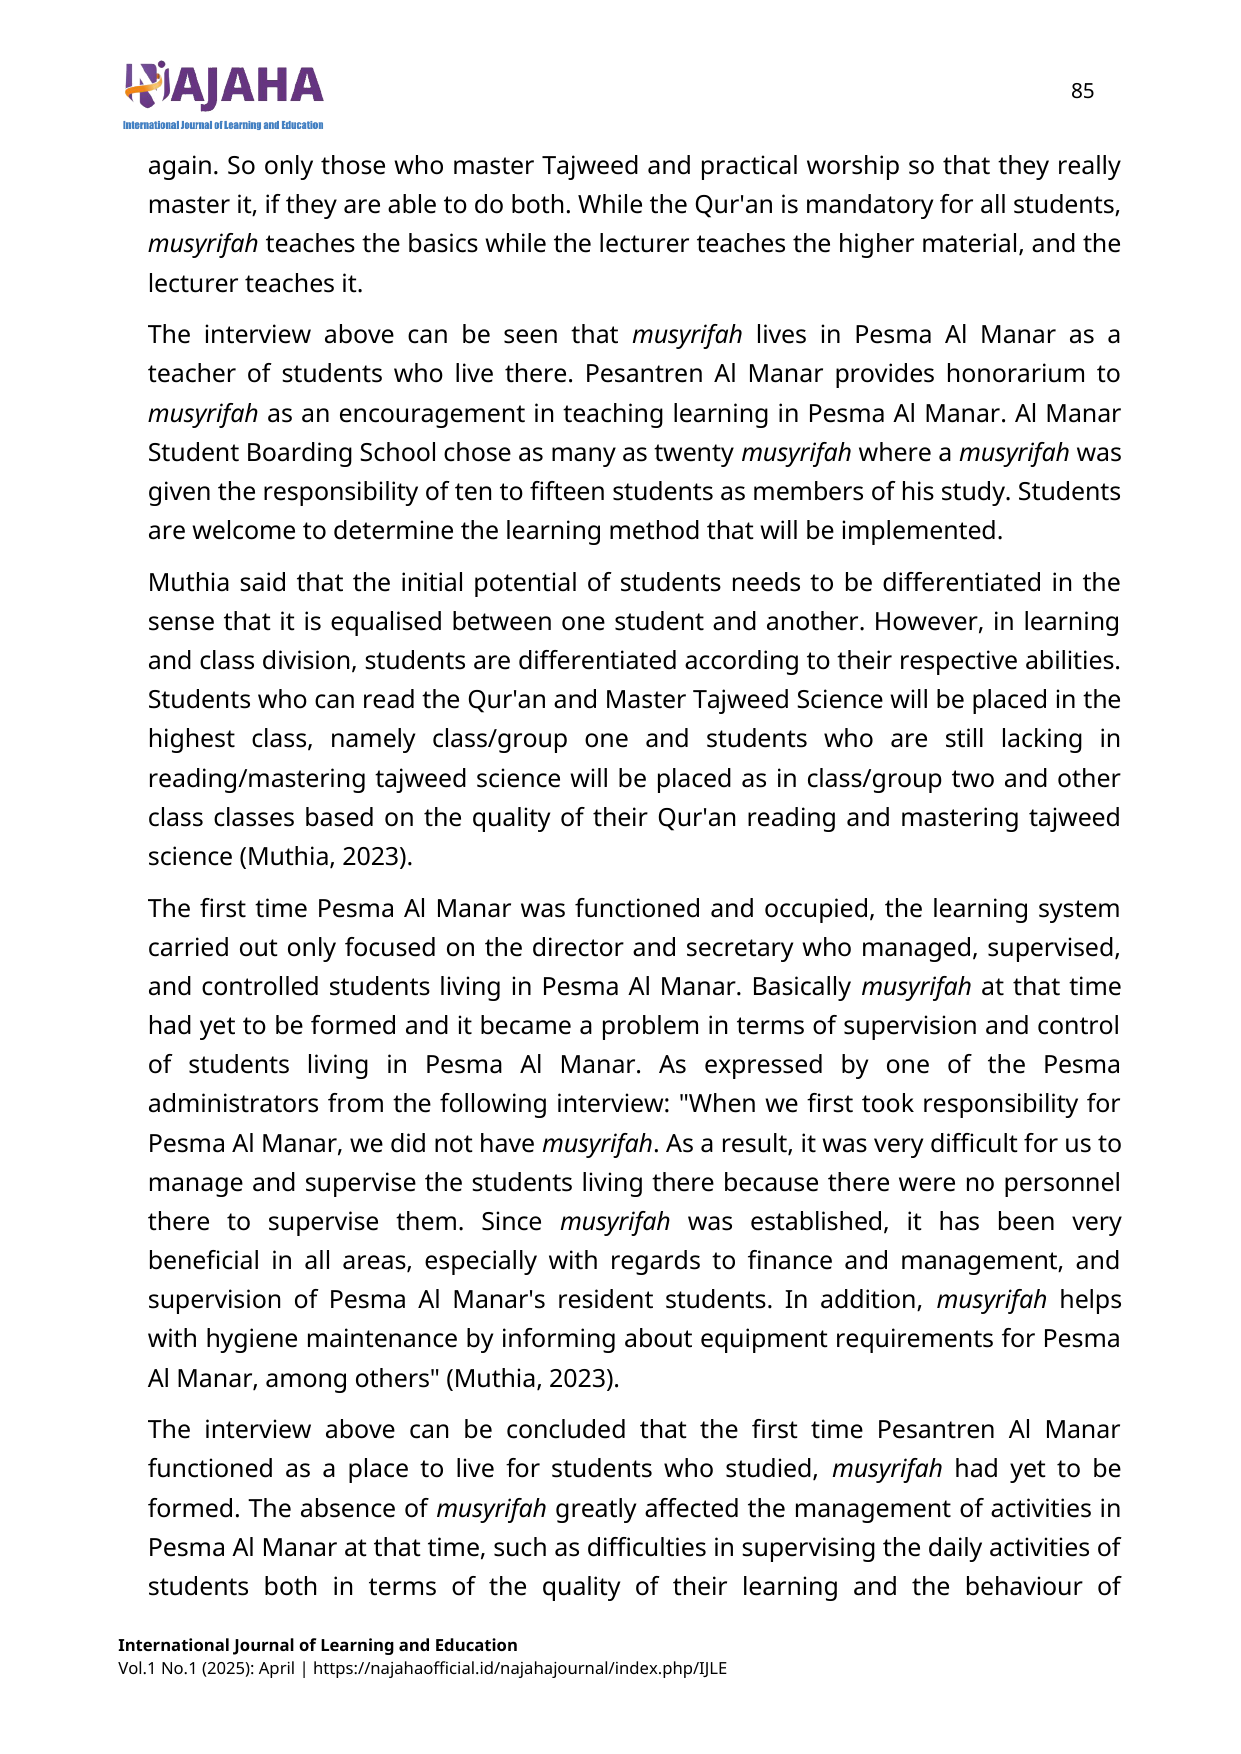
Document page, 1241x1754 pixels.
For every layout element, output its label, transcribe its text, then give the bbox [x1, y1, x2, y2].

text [148, 1412, 1122, 1603]
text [148, 148, 1122, 299]
text Muthia said that the initial potential of students needs to be differentiated in the sense that it is equalised between one student and another. However, in learning and class division, students are differentiated according to their respective abilities. Students who can read the Qur'an and Master Tajweed Science will be placed in the highest class, namely class/group one and students who are still lacking in reading/mastering tajweed science will be placed as in class/group two and other class classes based on the quality of their Qur'an reading and mastering tajweed science (Muthia, 2023). [148, 564, 1122, 873]
picture [117, 57, 329, 132]
text The interview above can be seen that musyrifah lives in Pesma Al Manar as a teacher of students who live there. Pesantren Al Manar provides honorarium to musyrifah as an encouragement in teaching learning in Pesma Al Manar. Al Manar Student Boarding School chose as many as twenty musyrifah where a musyrifah was given the responsibility of ten to fifteen students as members of his study. Students are welcome to determine the learning method that will be implemented. [148, 317, 1122, 547]
text The first time Pesma Al Manar was functioned and occupied, the learning system carried out only focused on the director and secretary who managed, supervised, and controlled students living in Pesma Al Manar. Basically musyrifah at that time had yet to be formed and it became a problem in terms of supervision and control of students living in Pesma Al Manar. As expressed by one of the Pesma administrators from the following interview: "When we first took responsibility for Pesma Al Manar, we did not have musyrifah. As a result, it was very difficult for us to manage and supervise the students living there because there were no personnel there to supervise them. Since musyrifah was established, it has been very beneficial in all areas, especially with regards to finance and management, and supervision of Pesma Al Manar's resident students. In addition, musyrifah helps with hygiene maintenance by informing about equipment requirements for Pesma Al Manar, among others" (Muthia, 2023). [148, 890, 1122, 1394]
